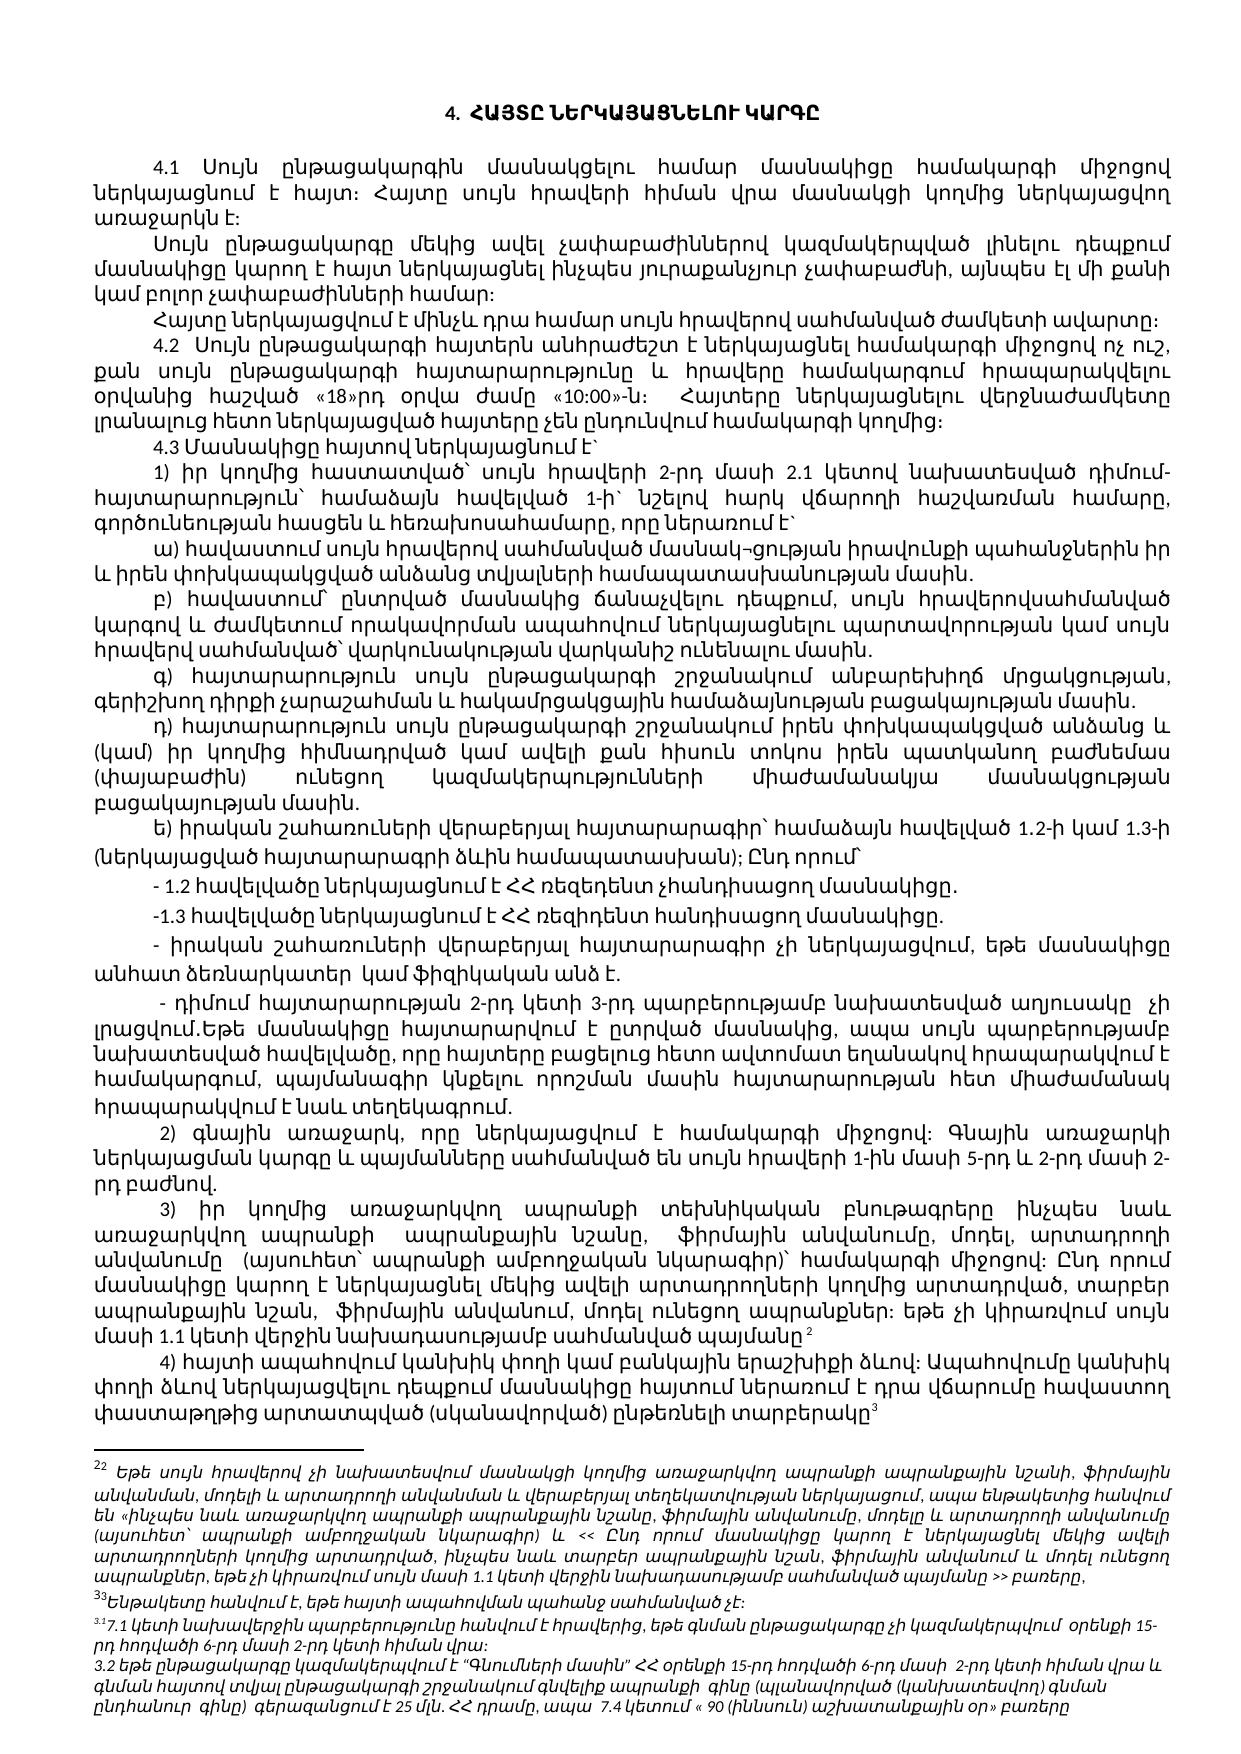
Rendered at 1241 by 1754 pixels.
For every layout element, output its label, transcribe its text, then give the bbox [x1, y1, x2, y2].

text դ) հայտարարություն սույն ընթացակարգի շրջանակում իրեն փոխկապակցված անձանց և (կամ) իր կողմից հիմնադրված կամ ավելի քան հիսուն տոկոս իրեն պատկանող բաժնեմաս (փայաբաժին) ունեցող կազմակերպությունների միաժամանակյա մասնակցության բացակայության մասին. [94, 714, 1171, 815]
text 4.2 Սույն ընթացակարգի հայտերն անհրաժեշտ է ներկայացնել համակարգի միջոցով ոչ ուշ, քան սույն ընթացակարգի հայտարարությունը և հրավերը համակարգում հրապարակվելու օրվանից հաշված «18»րդ օրվա ժամը «10:00»-ն։ Հայտերը ներկայացնելու վերջնաժամկետը լրանալուց հետո ներկայացված հայտերը չեն ընդունվում համակարգի կողմից։ [94, 332, 1171, 434]
text 4.3 Մասնակիցը հայտով ներկայացնում է` [94, 434, 1171, 459]
text ա) հավաստում սույն հրավերով սահմանված մասնակ¬ցության իրավունքի պահանջներին իր և իրեն փոխկապակցված անձանց տվյալների համապատասխանության մասին. [94, 536, 1171, 587]
text - դիմում հայտարարության 2-րդ կետի 3-րդ պարբերությամբ նախատեսված աղյուսակը չի լրացվում․Եթե մասնակիցը հայտարարվում է ըտրված մասնակից, ապա սույն պարբերությամբ նախատեսված հավելվածը, որը հայտերը բացելուց հետո ավտոմատ եղանակով հրապարակվում է համակարգում, պայմանագիր կնքելու որոշման մասին հայտարարության հետ միաժամանակ հրապարակվում է նաև տեղեկագրում. [94, 990, 1171, 1120]
text ե) իրական շահառուների վերաբերյալ հայտարարագիր՝ համաձայն հավելված 1․2-ի կամ 1.3-ի (ներկայացված հայտարարագրի ձևին համապատասխան); Ընդ որում՝ [94, 815, 1171, 870]
text 1) իր կողմից հաստատված՝ սույն հրավերի 2-րդ մասի 2.1 կետով նախատեսված դիմում-հայտարարություն՝ համաձայն հավելված 1-ի` նշելով հարկ վճարողի հաշվառման համարը, գործունեության հասցեն և հեռախոսահամարը, որը ներառում է` [94, 459, 1171, 536]
text - իրական շահառուների վերաբերյալ հայտարարագիր չի ներկայացվում, եթե մասնակիցը անհատ ձեռնարկատեր կամ ֆիզիկական անձ է. [94, 932, 1171, 987]
text Սույն ընթացակարգը մեկից ավել չափաբաժիններով կազմակերպված լինելու դեպքում մասնակիցը կարող է հայտ ներկայացնել ինչպես յուրաքանչյուր չափաբաժնի, այնպես էլ մի քանի կամ բոլոր չափաբաժինների համար: [94, 231, 1171, 307]
text բ) հավաստում՝ ընտրված մասնակից ճանաչվելու դեպքում, սույն հրավերովսահմանված կարգով և ժամկետում որակավորման ապահովում ներկայացնելու պարտավորության կամ սույն հրավերվ սահմանված՝ վարկունակության վարկանիշ ունենալու մասին. [94, 587, 1171, 663]
text 4) հայտի ապահովում կանխիկ փողի կամ բանկային երաշխիքի ձևով: Ապահովումը կանխիկ փողի ձևով ներկայացվելու դեպքում մասնակիցը հայտում ներառում է դրա վճարումը հավաստող փաստաթղթից արտատպված (սկանավորված) ընթեռնելի տարբերակը3 [94, 1349, 1171, 1425]
text 2) գնային առաջարկ, որը ներկայացվում է համակարգի միջոցով: Գնային առաջարկի ներկայացման կարգը և պայմանները սահմանված են սույն հրավերի 1-ին մասի 5-րդ և 2-րդ մասի 2-րդ բաժնով. [94, 1120, 1171, 1196]
text 4. ՀԱՅՏԸ ՆԵՐԿԱՅԱՑՆԵԼՈՒ ԿԱՐԳԸ [94, 100, 1171, 126]
text -1.3 հավելվածը ներկայացնում է ՀՀ ռեզիդենտ հանդիսացող մասնակիցը. [94, 903, 1171, 928]
text գ) հայտարարություն սույն ընթացակարգի շրջանակում անբարեխիղճ մրցակցության, գերիշխող դիրքի չարաշահման և հակամրցակցային համաձայնության բացակայության մասին. [94, 663, 1171, 714]
text Հայտը ներկայացվում է մինչև դրա համար սույն հրավերով սահմանված ժամկետի ավարտը։ [94, 307, 1171, 332]
text 3) իր կողմից առաջարկվող ապրանքի տեխնիկական բնութագրերը ինչպես նաև առաջարկվող ապրանքի ապրանքային նշանը, ֆիրմային անվանումը, մոդել, արտադրողի անվանումը (այսուհետ՝ ապրանքի ամբողջական նկարագիր)՝ համակարգի միջոցով: Ընդ որում մասնակիցը կարող է ներկայացնել մեկից ավելի արտադրողների կողմից արտադրված, տարբեր ապրանքային նշան, ֆիրմային անվանում, մոդել ունեցող ապրանքներ: եթե չի կիրառվում սույն մասի 1.1 կետի վերջին նախադասությամբ սահմանված պայմանը 2 [94, 1196, 1171, 1349]
text 4.1 Սույն ընթացակարգին մասնակցելու համար մասնակիցը համակարգի միջոցով ներկայացնում է հայտ։ Հայտը սույն հրավերի հիման վրա մասնակցի կողմից ներկայացվող առաջարկն է: [94, 154, 1171, 231]
text - 1.2 հավելվածը ներկայացնում է ՀՀ ռեզեդենտ չհանդիսացող մասնակիցը․ [94, 874, 1171, 899]
